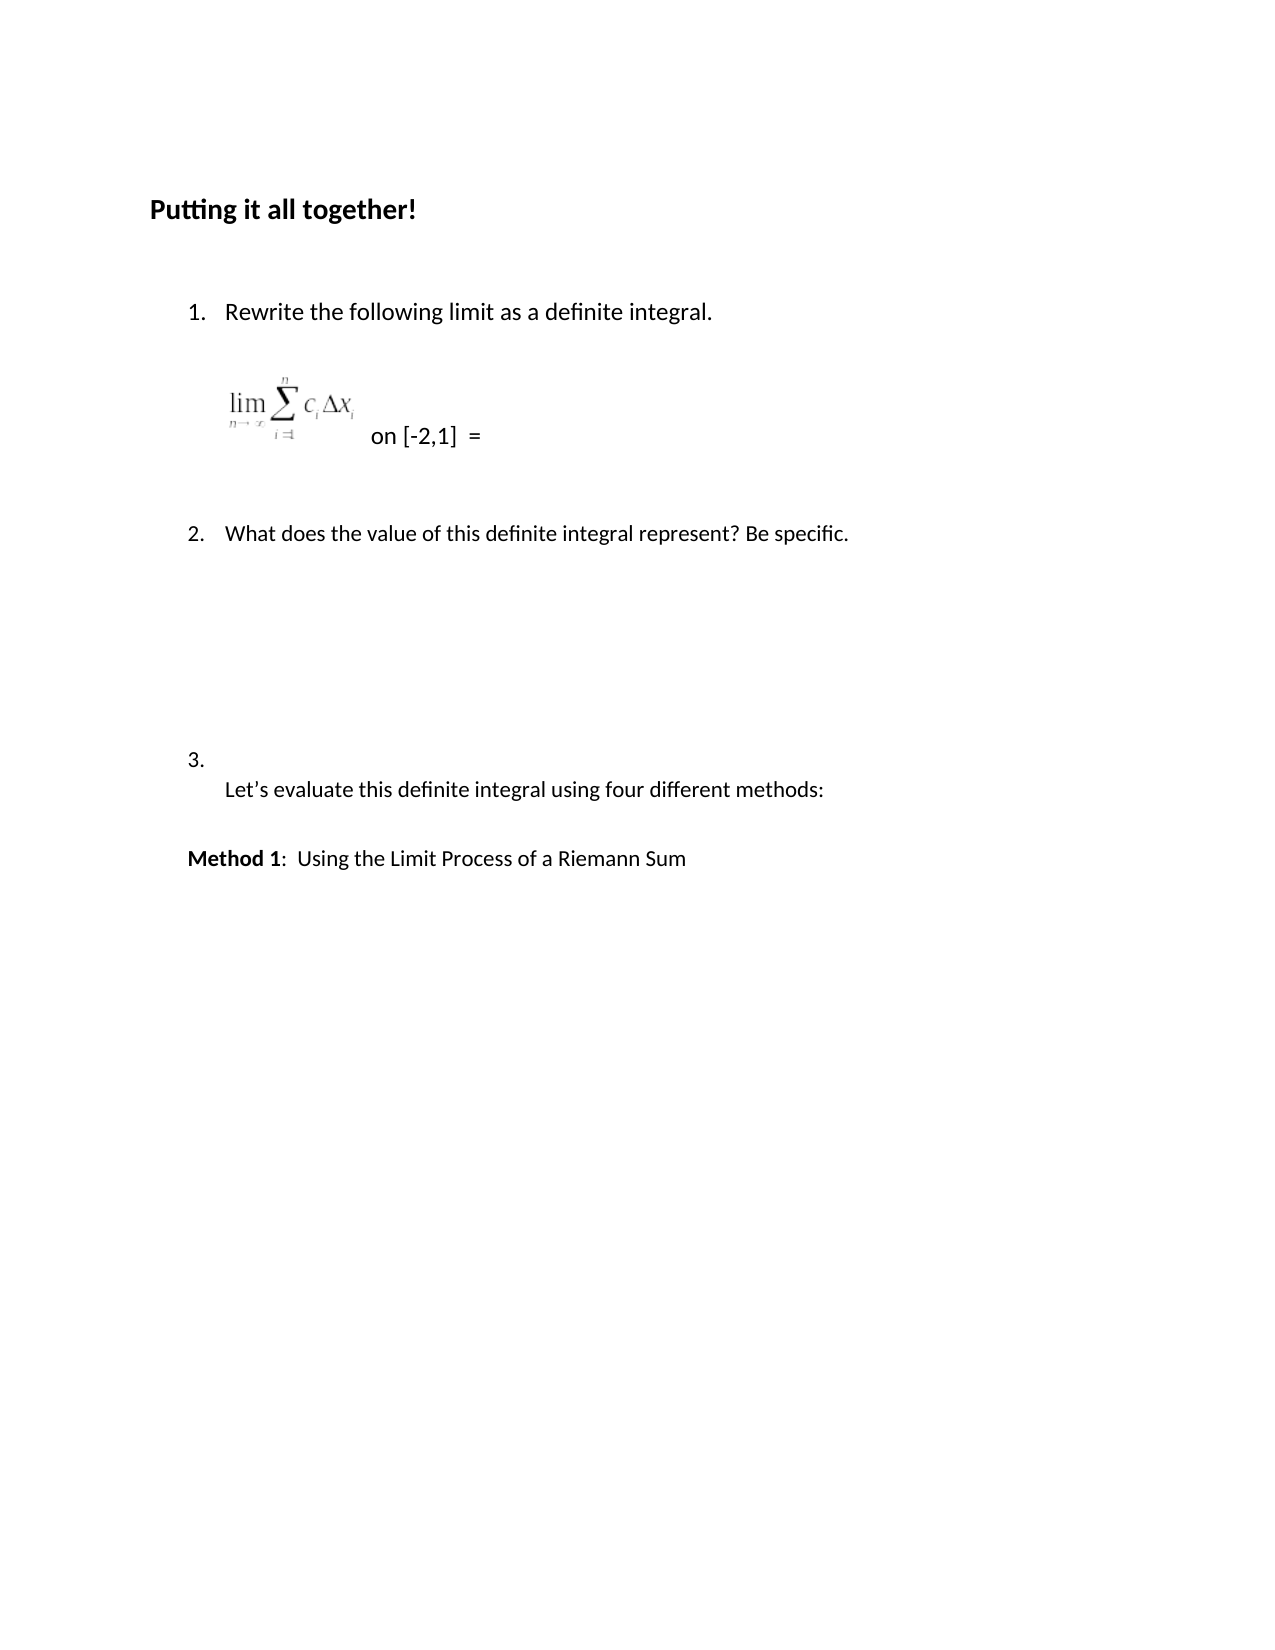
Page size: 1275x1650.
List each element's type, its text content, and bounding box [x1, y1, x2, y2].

list What does the value of this definite integral represent? Be specific. [187, 519, 1125, 547]
text Method 1: Using the Limit Process of a Riemann Sum [150, 844, 1125, 872]
text on [-2,1] = [150, 366, 1125, 451]
list Let’s evaluate this definite integral using four different methods: [187, 745, 1125, 803]
list Rewrite the following limit as a definite integral. [187, 296, 1125, 327]
text Putting it all together! [150, 191, 1125, 227]
